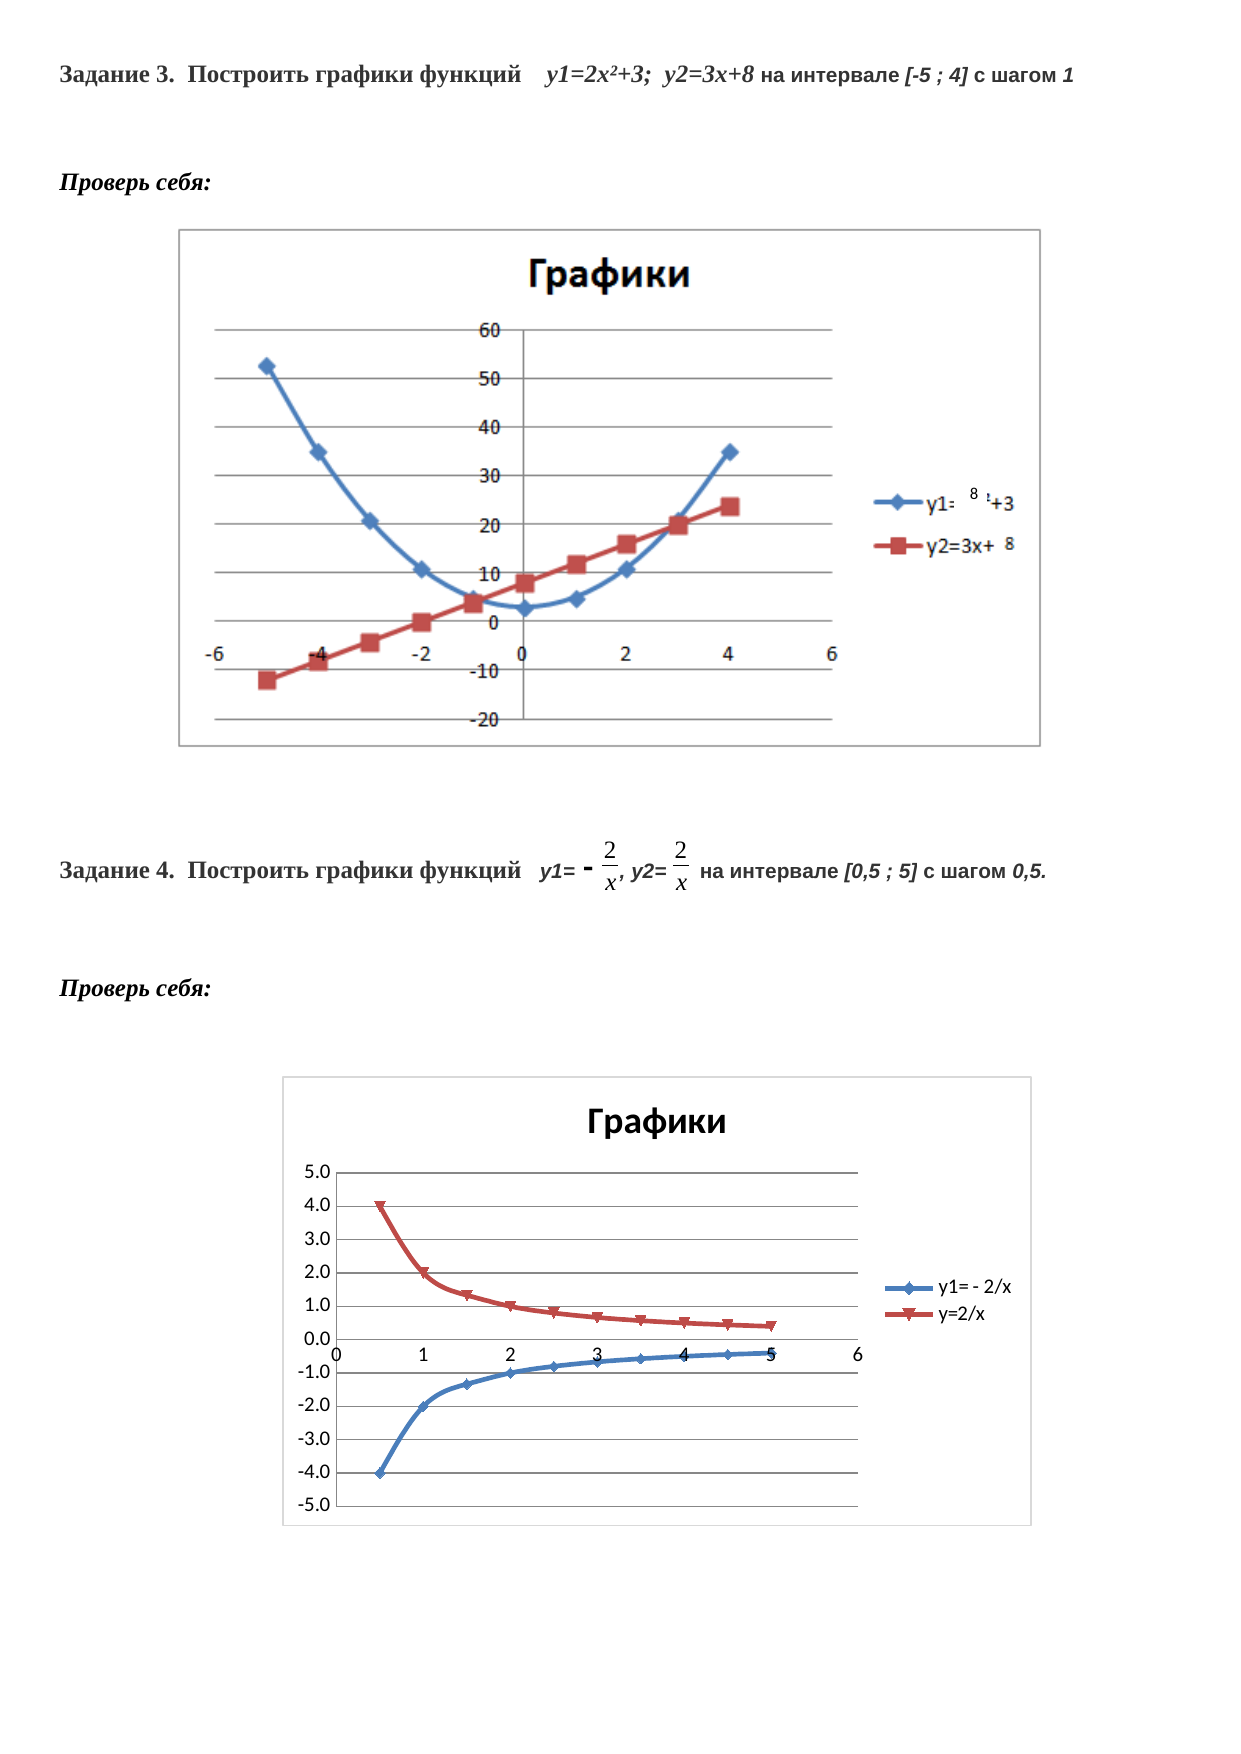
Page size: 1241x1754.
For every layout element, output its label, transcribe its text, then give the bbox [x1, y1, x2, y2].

text Задание 4. Построить графики функций y1= - , y2= на интервале [0,5 ; 5] с шагом 0,5. [59, 837, 1181, 896]
text Проверь себя: [59, 167, 1181, 196]
picture [177, 220, 1063, 758]
text Задание 3. Построить графики функций у1=2x²+3; y2=3x+8 на интервале [-5 ; 4] с шагом 1 [760, 59, 1181, 88]
text Проверь себя: [59, 973, 1181, 1001]
